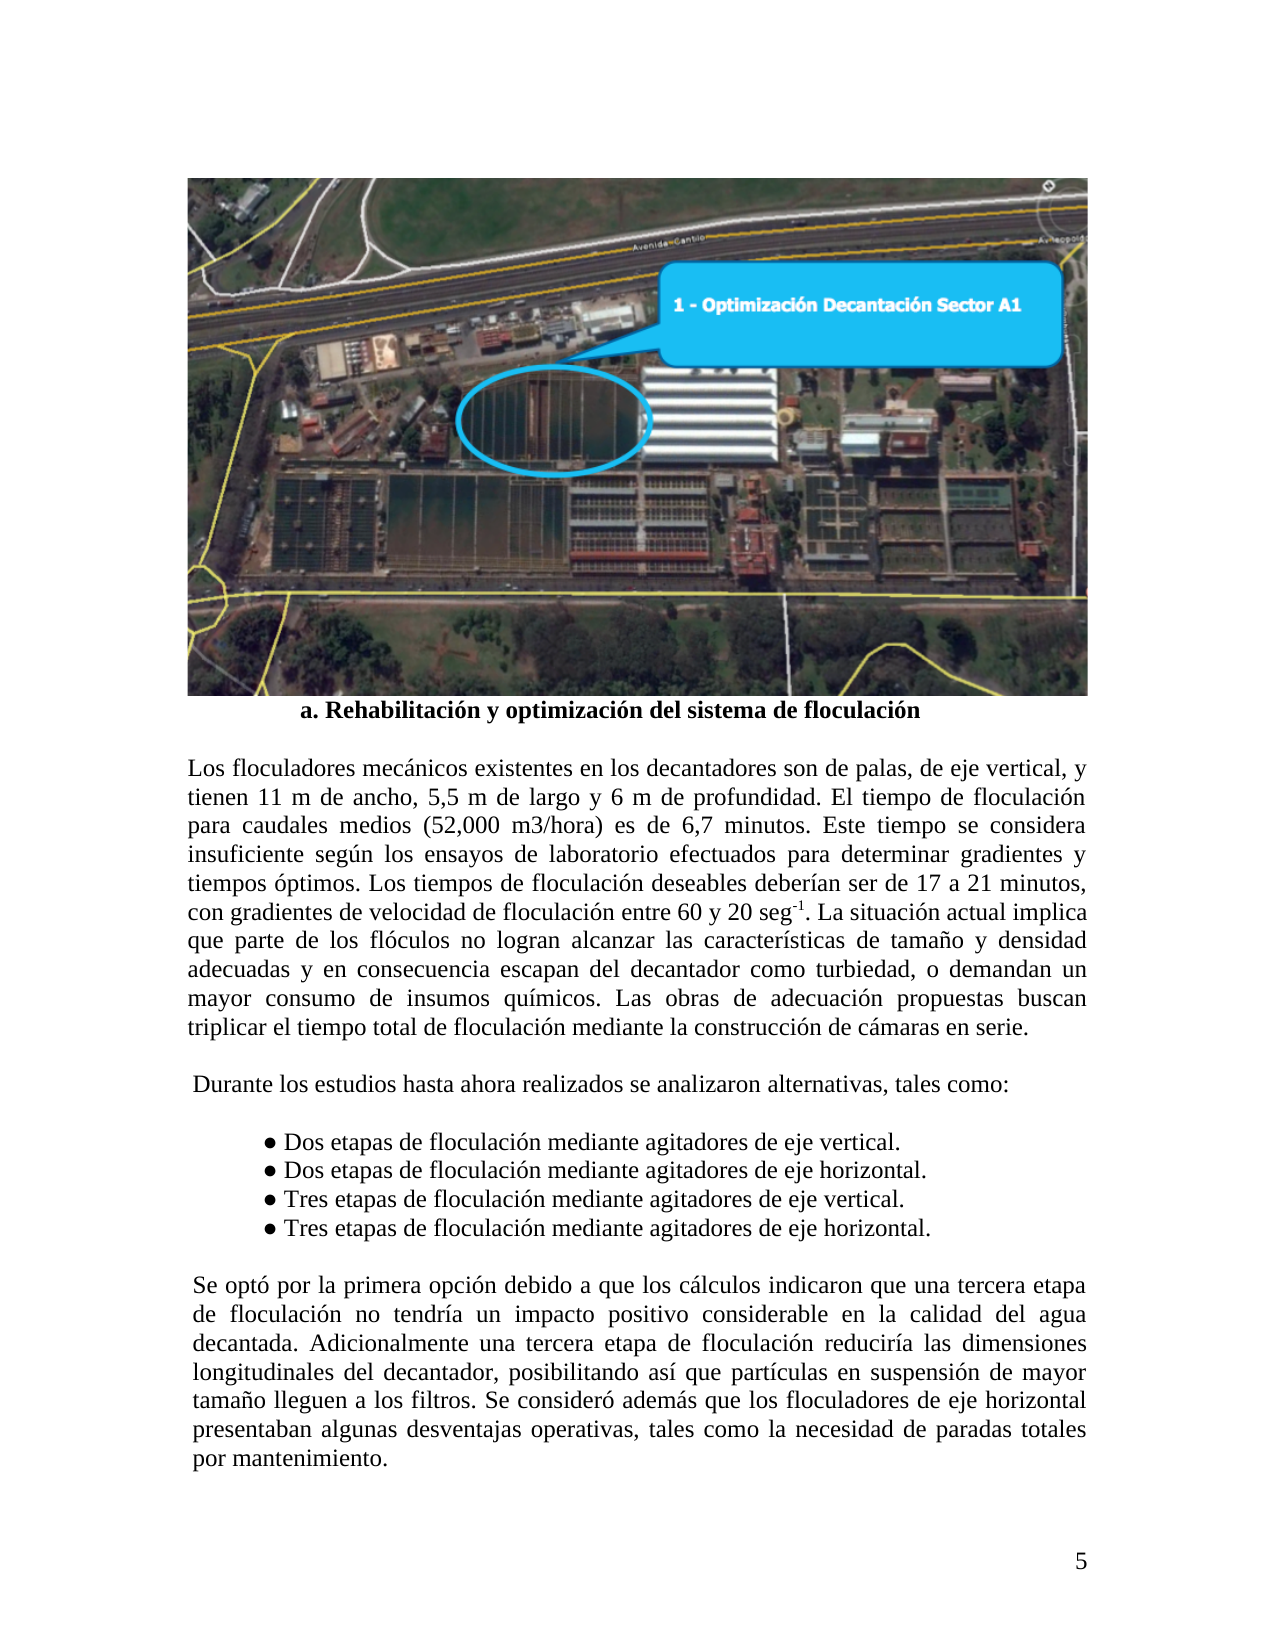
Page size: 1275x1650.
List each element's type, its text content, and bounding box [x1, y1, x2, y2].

list Durante los estudios hasta ahora realizados se analizaron alternativas, tales como: [192, 1069, 1087, 1098]
list Se optó por la primera opción debido a que los cálculos indicaron que una tercera etapa de floculación no tendría un impacto positivo considerable en la calidad del agua decantada. Adicionalmente una tercera etapa de floculación reduciría las dimensiones longitudinales del decantador, posibilitando así que partículas en suspensión de mayor tamaño lleguen a los filtros. Se consideró además que los floculadores de eje horizontal presentaban algunas desventajas operativas, tales como la necesidad de paradas totales por mantenimiento. [192, 1271, 1087, 1472]
list ● Tres etapas de floculación mediante agitadores de eje vertical. [262, 1184, 1087, 1213]
picture [187, 178, 1088, 696]
subtitle a. Rehabilitación y optimización del sistema de floculación [300, 696, 1087, 724]
list ● Tres etapas de floculación mediante agitadores de eje horizontal. [262, 1213, 1087, 1242]
text Los floculadores mecánicos existentes en los decantadores son de palas, de eje vertical, y tienen 11 m de ancho, 5,5 m de largo y 6 m de profundidad. El tiempo de floculación para caudales medios (52,000 m3/hora) es de 6,7 minutos. Este tiempo se considera insuficiente según los ensayos de laboratorio efectuados para determinar gradientes y tiempos óptimos. Los tiempos de floculación deseables deberían ser de 17 a 21 minutos, con gradientes de velocidad de floculación entre 60 y 20 seg-1. La situación actual implica que parte de los flóculos no logran alcanzar las características de tamaño y densidad adecuadas y en consecuencia escapan del decantador como turbiedad, o demandan un mayor consumo de insumos químicos. Las obras de adecuación propuestas buscan triplicar el tiempo total de floculación mediante la construcción de cámaras en serie. [187, 753, 1087, 1041]
list ● Dos etapas de floculación mediante agitadores de eje vertical. [262, 1127, 1087, 1156]
list ● Dos etapas de floculación mediante agitadores de eje horizontal. [262, 1156, 1087, 1184]
